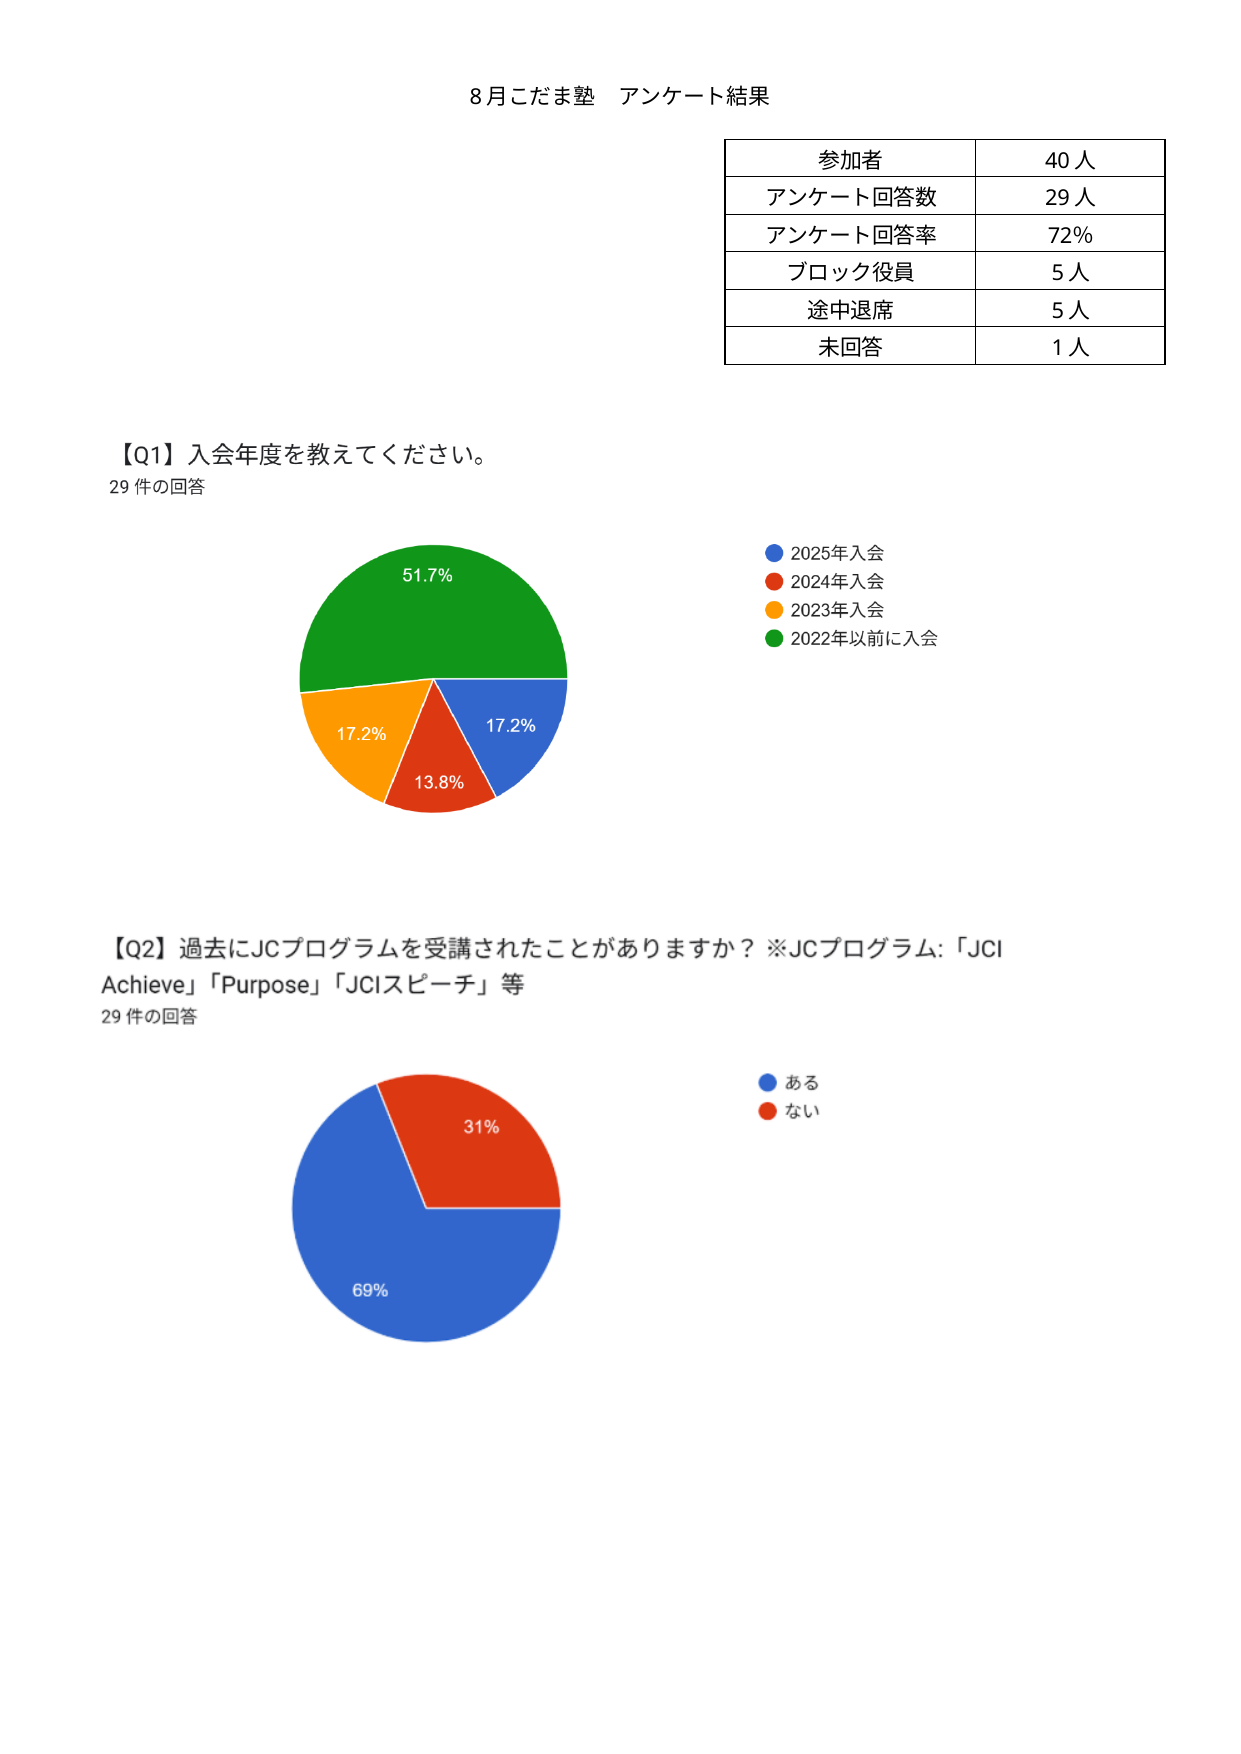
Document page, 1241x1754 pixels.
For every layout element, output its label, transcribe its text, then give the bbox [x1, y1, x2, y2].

table_cell 1人 [976, 327, 1164, 363]
table_cell 29人 [976, 177, 1164, 214]
table_header 参加者 [726, 140, 975, 176]
table_cell 途中退席 [726, 290, 975, 326]
table_cell 72％ [976, 215, 1164, 251]
table_cell 未回答 [726, 327, 975, 363]
text 8月こだま塾 アンケート結果 [74, 73, 1166, 113]
table_cell アンケート回答率 [726, 215, 975, 251]
table_cell ブロック役員 [726, 252, 975, 289]
table_header 40人 [976, 140, 1164, 176]
table_cell 5人 [976, 252, 1164, 289]
table_cell アンケート回答数 [726, 177, 975, 214]
picture [73, 403, 1167, 864]
table_cell 5人 [976, 290, 1164, 326]
picture [75, 917, 1040, 1383]
